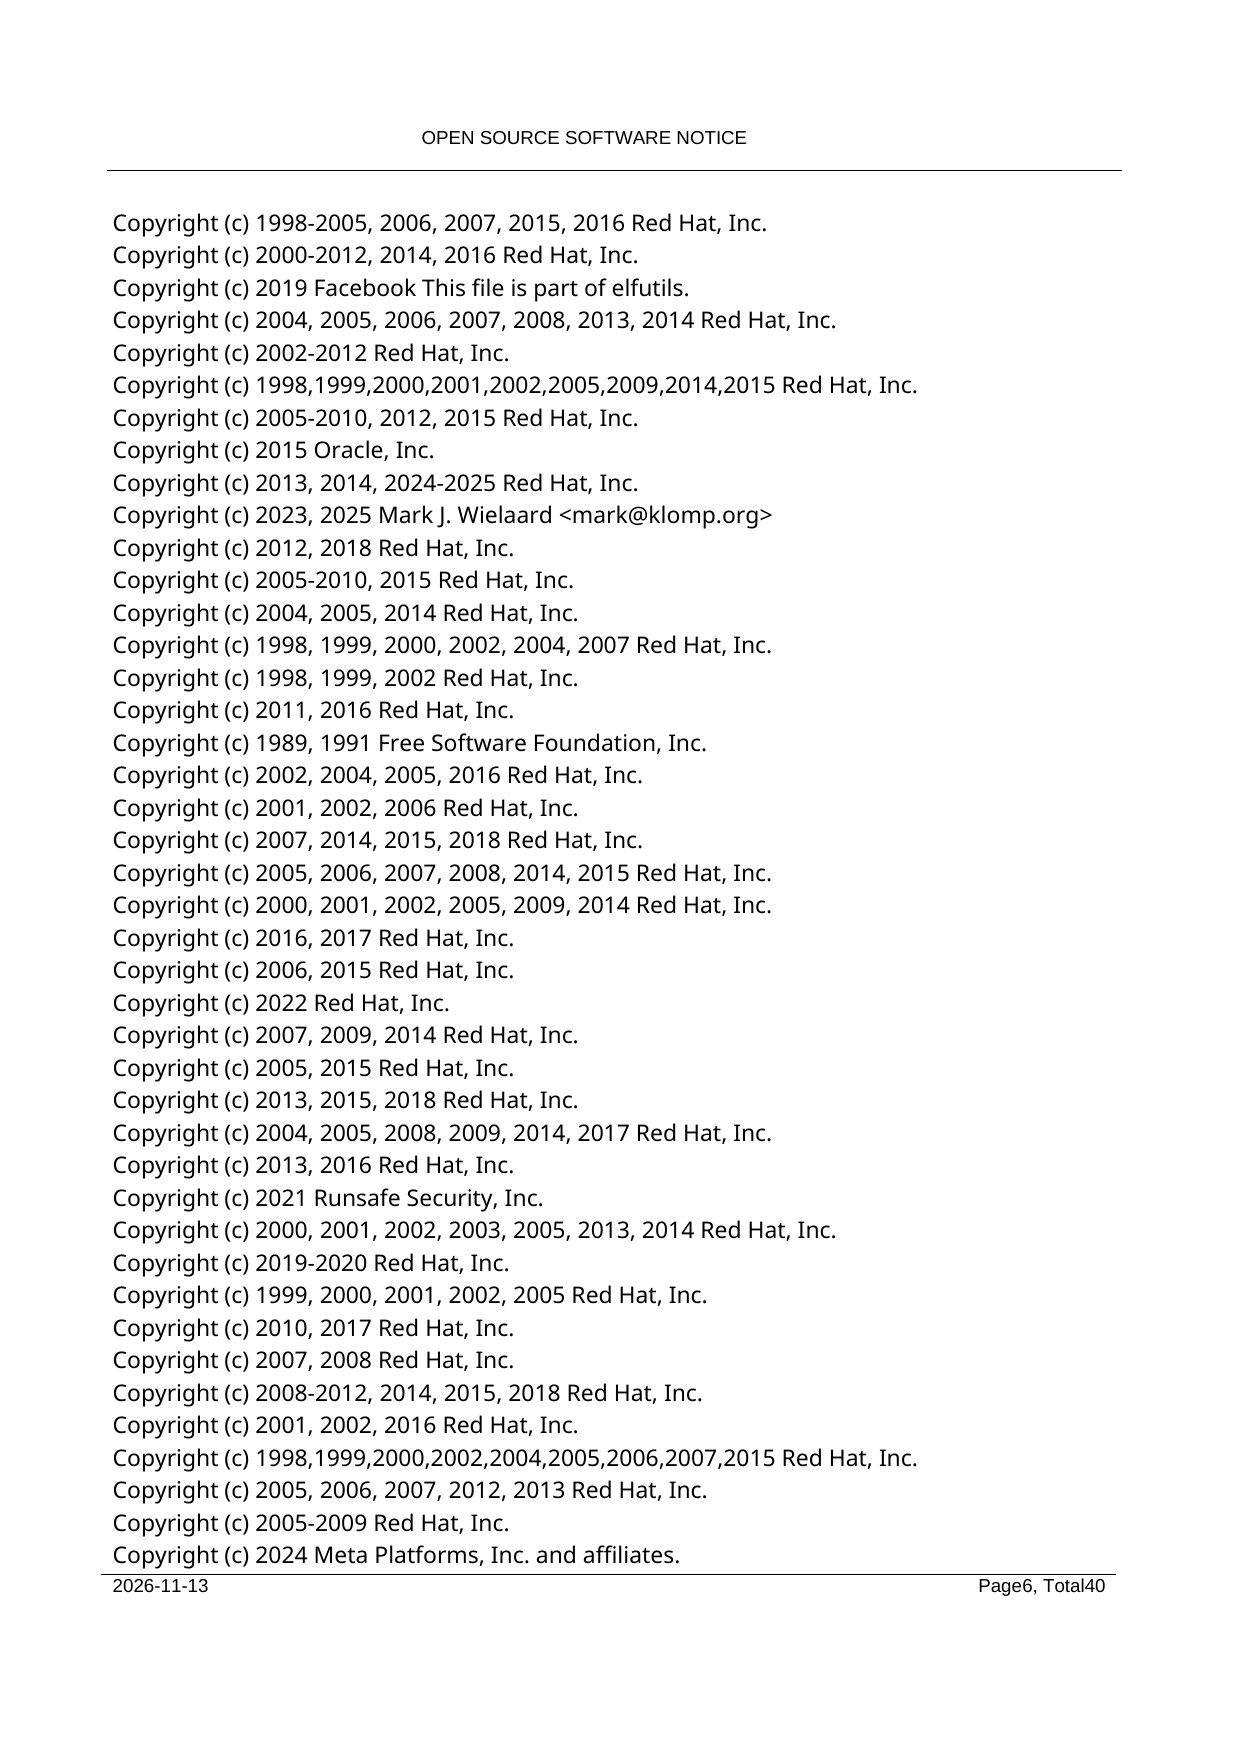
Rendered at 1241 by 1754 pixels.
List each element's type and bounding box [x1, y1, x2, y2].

text [112, 206, 1128, 1571]
